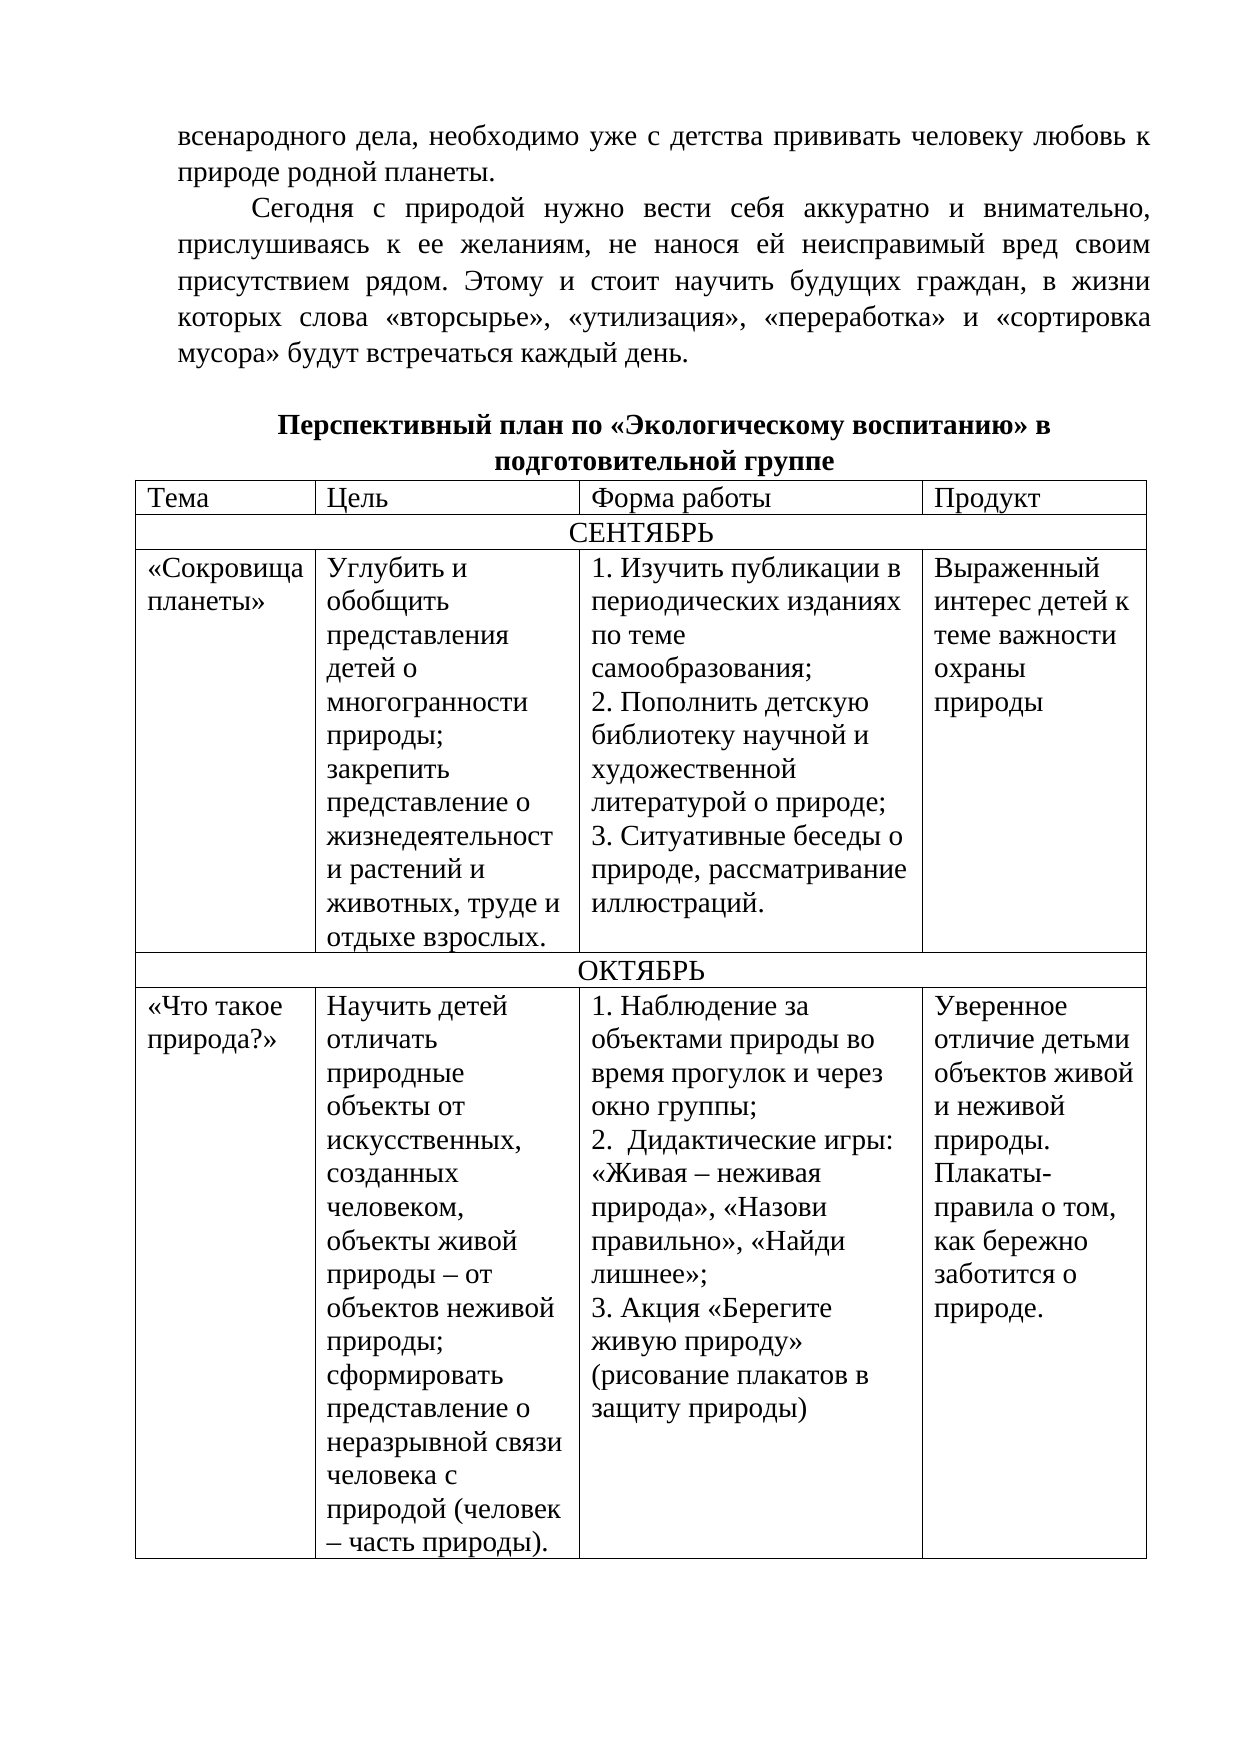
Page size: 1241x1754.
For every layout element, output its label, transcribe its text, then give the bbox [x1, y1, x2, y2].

text Сегодня с природой нужно вести себя аккуратно и внимательно, прислушиваясь к ее желаниям, не нанося ей неисправимый вред своим присутствием рядом. Этому и стоит научить будущих граждан, в жизни которых слова «вторсырье», «утилизация», «переработка» и «сортировка мусора» будут встречаться каждый день. [177, 190, 1152, 368]
table_cell Углубить и обобщить представления детей о многогранности природы; закрепить представление о жизнедеятельности растений и животных, труде и отдыхе взрослых. [316, 550, 579, 952]
table_cell 1. Наблюдение за объектами природы во время прогулок и через окно группы; 2. Дидактические игры: «Живая – неживая природа», «Назови правильно», «Найди лишнее»; 3. Акция «Берегите живую природу» (рисование плакатов в защиту природы) [580, 988, 922, 1558]
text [177, 118, 1152, 188]
table_cell 1. Изучить публикации в периодических изданиях по теме самообразования; 2. Пополнить детскую библиотеку научной и художественной литературой о природе; 3. Ситуативные беседы о природе, рассматривание иллюстраций. [580, 550, 922, 952]
table_cell Уверенное отличие детьми объектов живой и неживой природы. Плакаты-правила о том, как бережно заботится о природе. [923, 988, 1146, 1558]
table_cell СЕНТЯБРЬ [136, 515, 1146, 549]
table_cell «Сокровища планеты» [136, 550, 315, 952]
text Перспективный план по «Экологическому воспитанию» в подготовительной группе [177, 407, 1152, 477]
table_header Продукт [923, 481, 1146, 514]
table_header Форма работы [580, 481, 922, 514]
table_cell Выраженный интерес детей к теме важности охраны природы [923, 550, 1146, 952]
table_cell ОКТЯБРЬ [136, 953, 1146, 987]
table_header Цель [316, 481, 579, 514]
table_cell Научить детей отличать природные объекты от искусственных, созданных человеком, объекты живой природы – от объектов неживой природы; сформировать представление о неразрывной связи человека с природой (человек – часть природы). [316, 988, 579, 1558]
table_header Тема [136, 481, 315, 514]
table_cell «Что такое природа?» [136, 988, 315, 1558]
